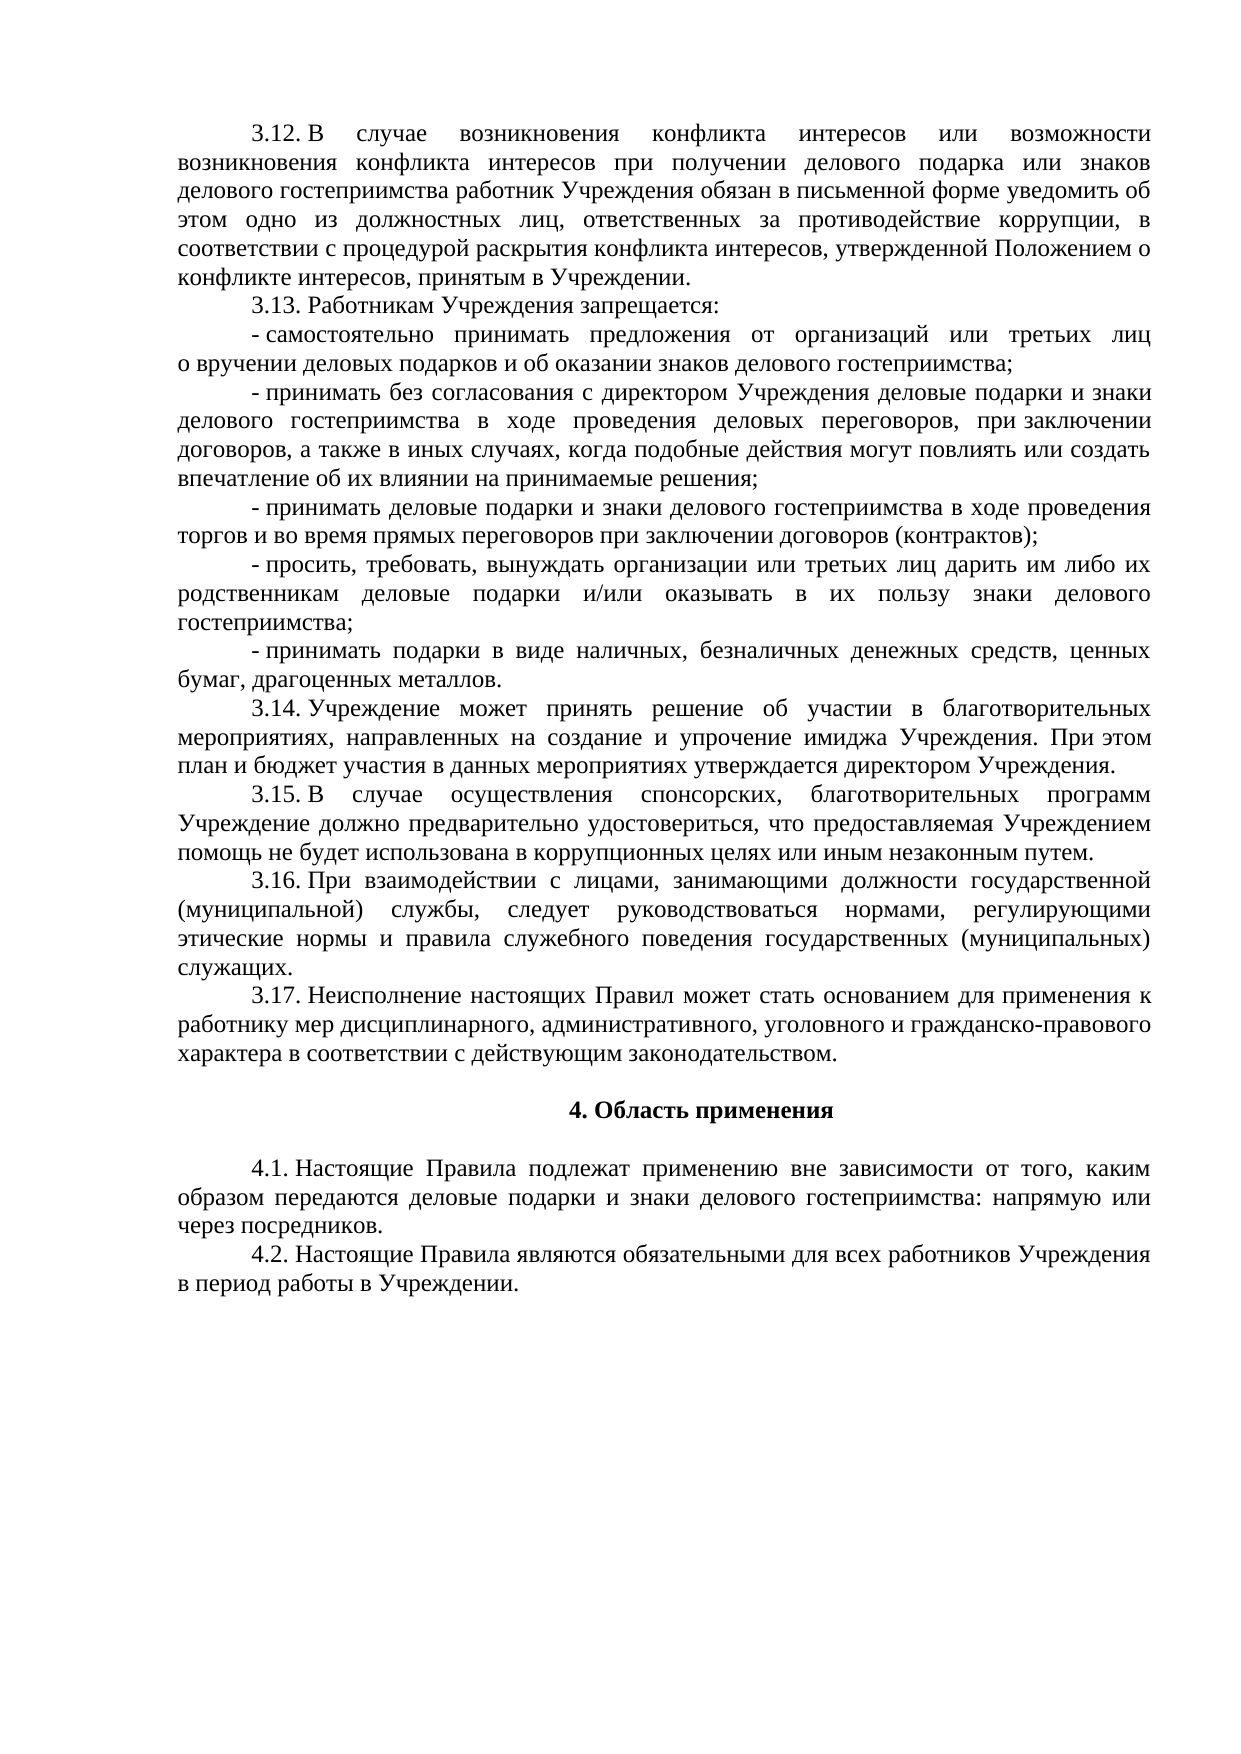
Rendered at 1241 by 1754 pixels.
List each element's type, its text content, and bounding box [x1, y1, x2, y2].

text 3.13. Работникам Учреждения запрещается: [177, 291, 1152, 319]
text - принимать деловые подарки и знаки делового гостеприимства в ходе проведения торгов и во время прямых переговоров при заключении договоров (контрактов); [177, 492, 1152, 549]
text 3.12. В случае возникновения конфликта интересов или возможности возникновения конфликта интересов при получении делового подарка или знаков делового гостеприимства работник Учреждения обязан в письменной форме уведомить об этом одно из должностных лиц, ответственных за противодействие коррупции, в соответствии с процедурой раскрытия конфликта интересов, утвержденной Положением о конфликте интересов, принятым в Учреждении. [177, 118, 1152, 291]
text 4.2. Настоящие Правила являются обязательными для всех работников Учреждения в период работы в Учреждении. [177, 1239, 1152, 1297]
text 3.14. Учреждение может принять решение об участии в благотворительных мероприятиях, направленных на создание и упрочение имиджа Учреждения. При этом план и бюджет участия в данных мероприятиях утверждается директором Учреждения. [177, 693, 1152, 779]
text - принимать без согласования с директором Учреждения деловые подарки и знаки делового гостеприимства в ходе проведения деловых переговоров, при заключении договоров, а также в иных случаях, когда подобные действия могут повлиять или создать впечатление об их влиянии на принимаемые решения; [177, 377, 1152, 492]
text - просить, требовать, вынуждать организации или третьих лиц дарить им либо их родственникам деловые подарки и/или оказывать в их пользу знаки делового гостеприимства; [177, 549, 1152, 636]
text 3.15. В случае осуществления спонсорских, благотворительных программ Учреждение должно предварительно удостовериться, что предоставляемая Учреждением помощь не будет использована в коррупционных целях или иным незаконным путем. [177, 779, 1152, 866]
text 3.17. Неисполнение настоящих Правил может стать основанием для применения к работнику мер дисциплинарного, административного, уголовного и гражданско-правового характера в соответствии с действующим законодательством. [177, 981, 1152, 1067]
text 3.16. При взаимодействии с лицами, занимающими должности государственной (муниципальной) службы, следует руководствоваться нормами, регулирующими этические нормы и правила служебного поведения государственных (муниципальных) служащих. [177, 866, 1152, 981]
text - самостоятельно принимать предложения от организаций или третьих лиц о вручении деловых подарков и об оказании знаков делового гостеприимства; [177, 319, 1152, 377]
text 4.1. Настоящие Правила подлежат применению вне зависимости от того, каким образом передаются деловые подарки и знаки делового гостеприимства: напрямую или через посредников. [177, 1153, 1152, 1239]
text 4. Область применения [177, 1096, 1152, 1124]
text - принимать подарки в виде наличных, безналичных денежных средств, ценных бумаг, драгоценных металлов. [177, 636, 1152, 693]
